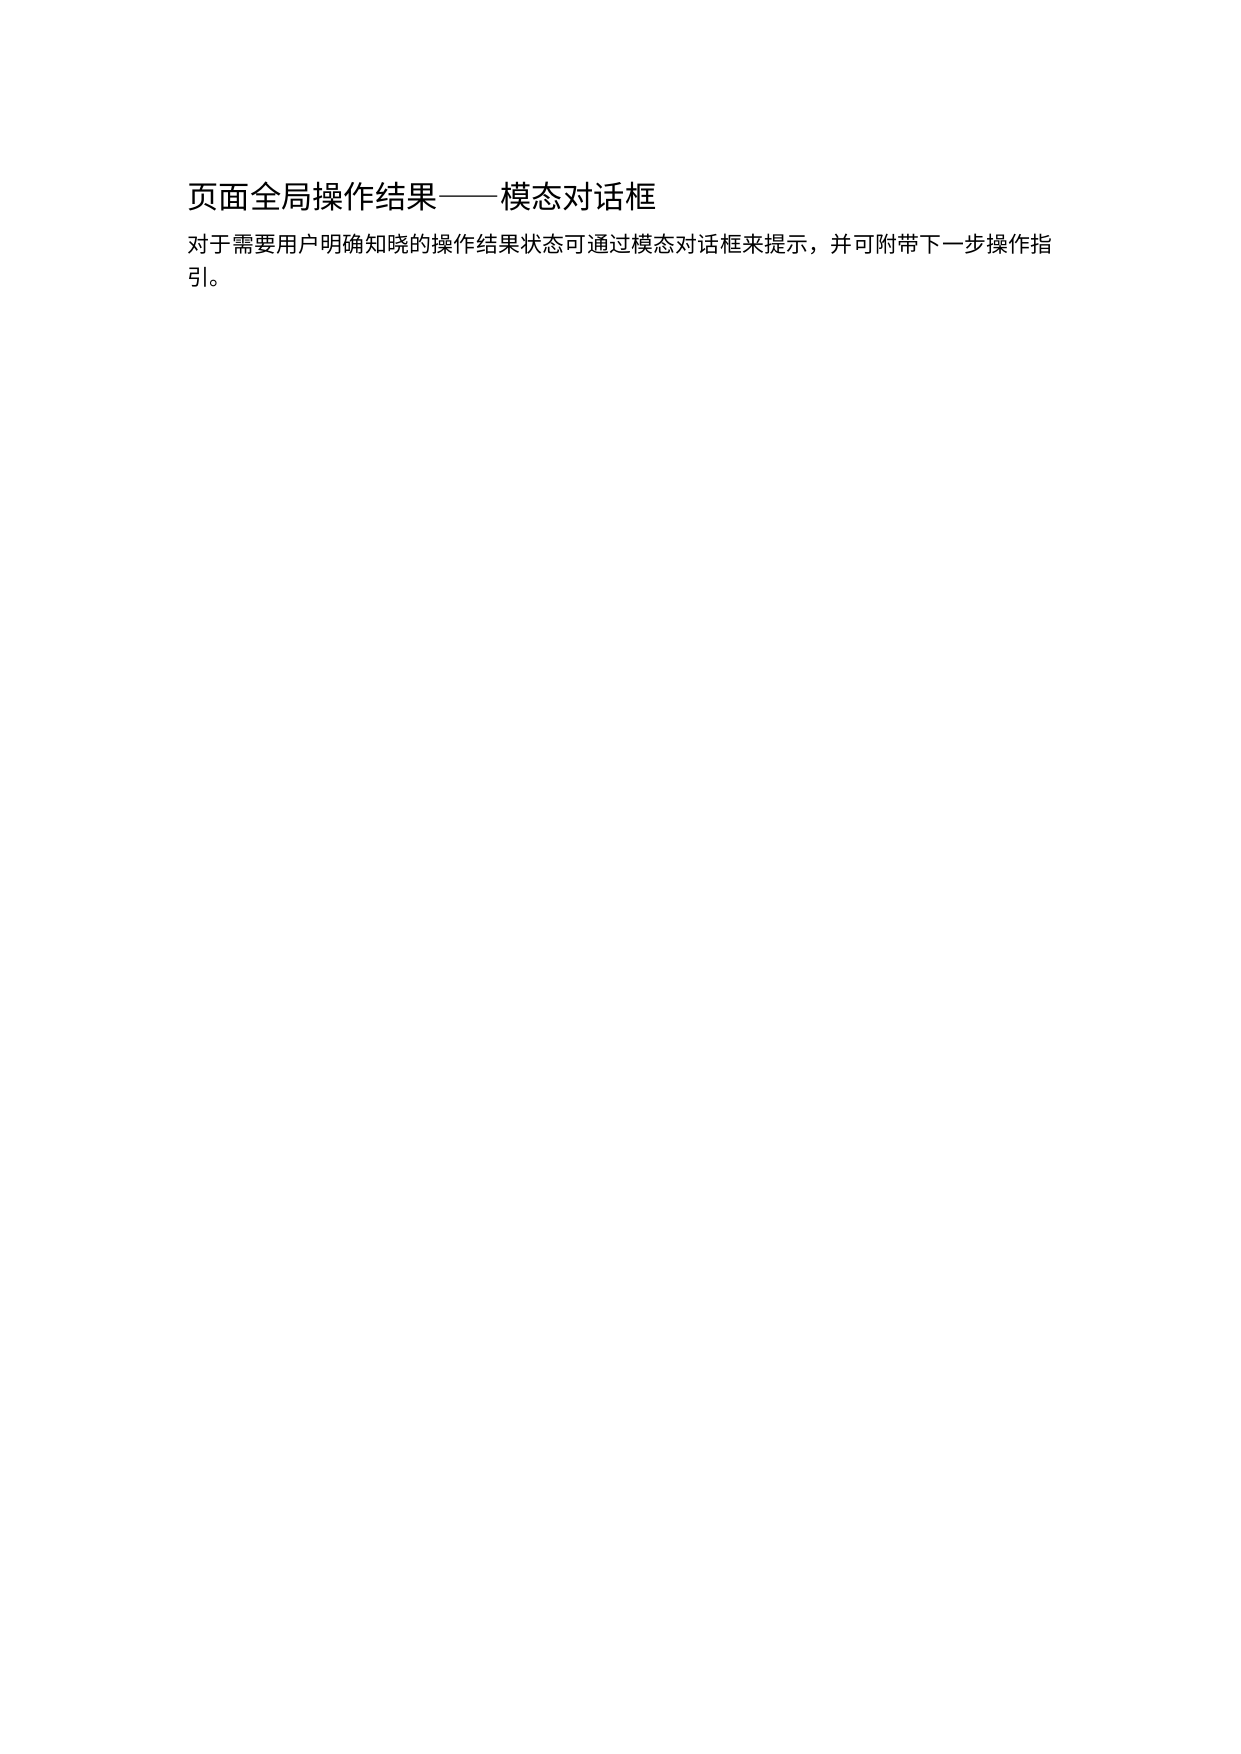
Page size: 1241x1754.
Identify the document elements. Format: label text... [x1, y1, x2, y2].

text 对于需要用户明确知晓的操作结果状态可通过模态对话框来提示，并可附带下一步操作指引。 [187, 227, 1053, 292]
text 页面全局操作结果——模态对话框 [187, 162, 1053, 227]
